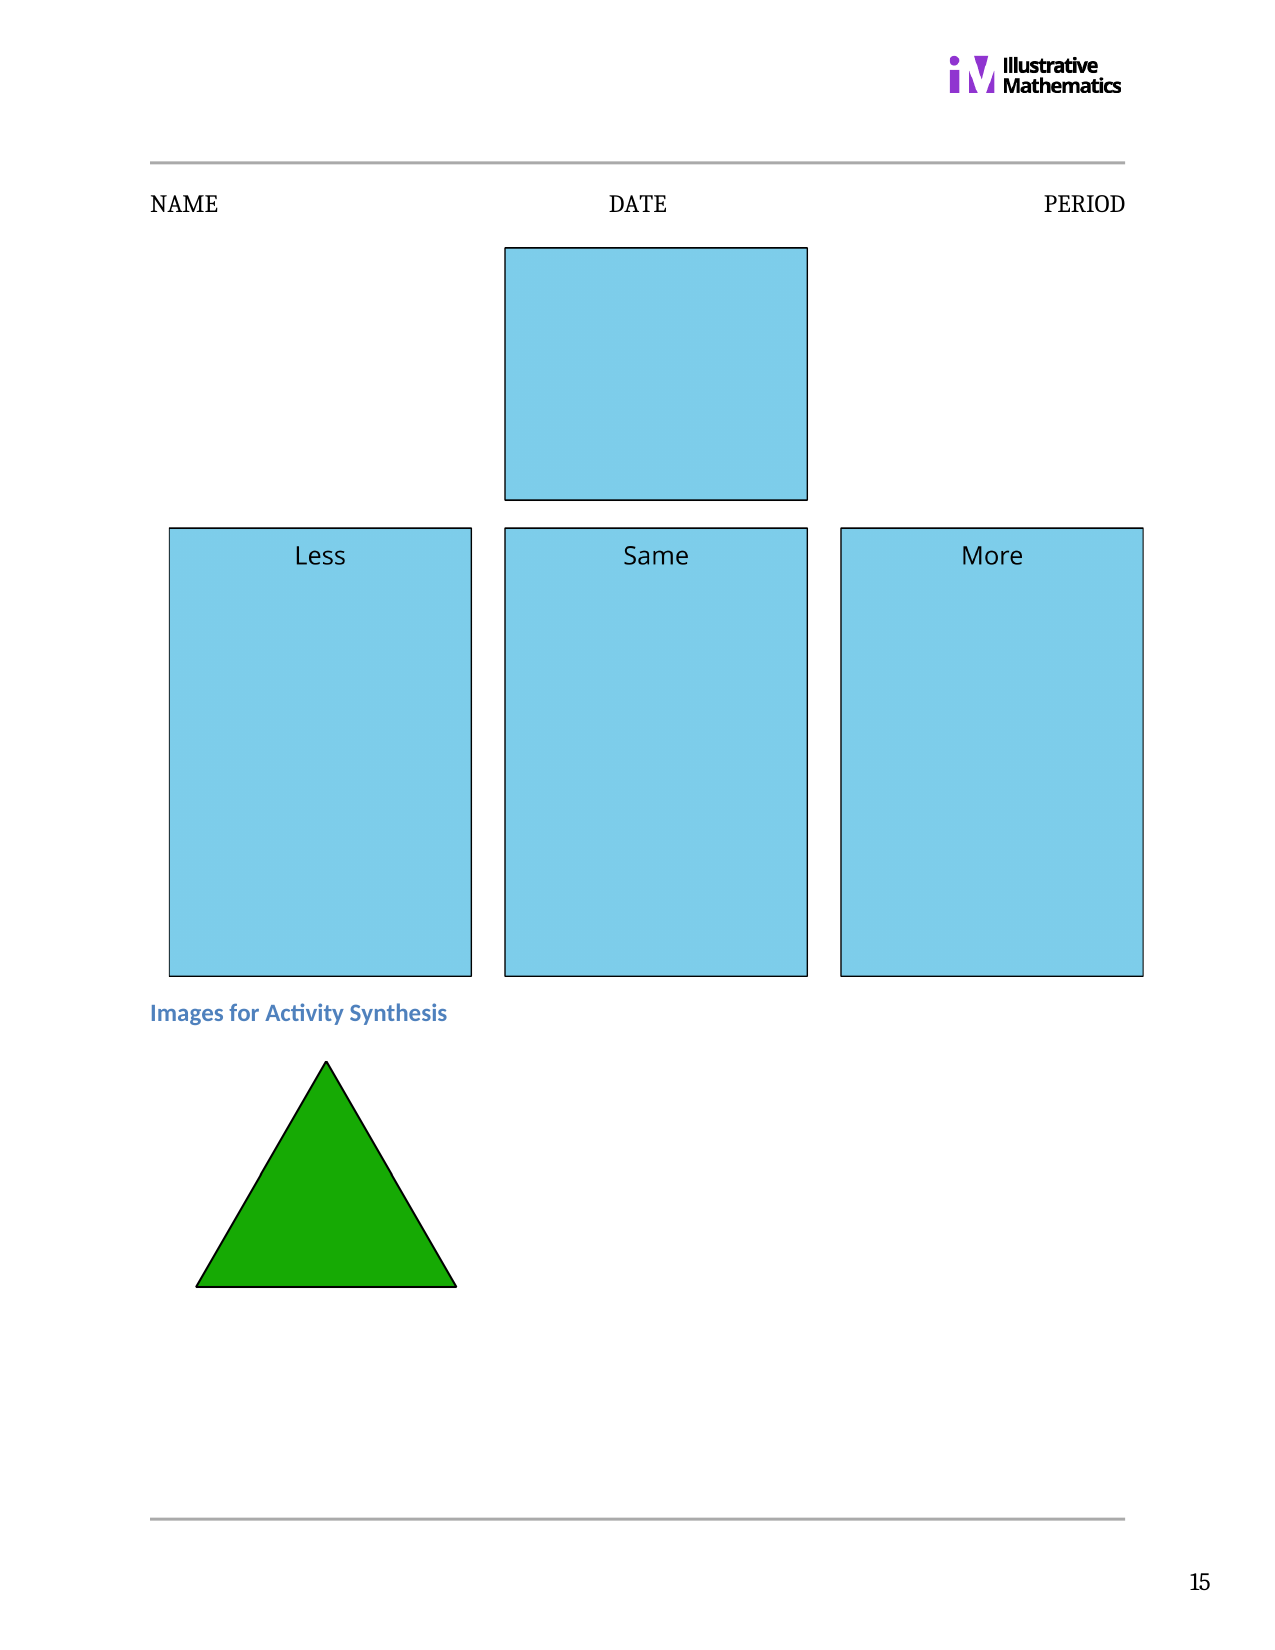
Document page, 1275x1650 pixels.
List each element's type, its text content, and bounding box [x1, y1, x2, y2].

subtitle Images for Activity Synthesis [150, 997, 1125, 1028]
picture [168, 247, 1144, 977]
picture [949, 55, 1121, 93]
picture [168, 1046, 484, 1302]
